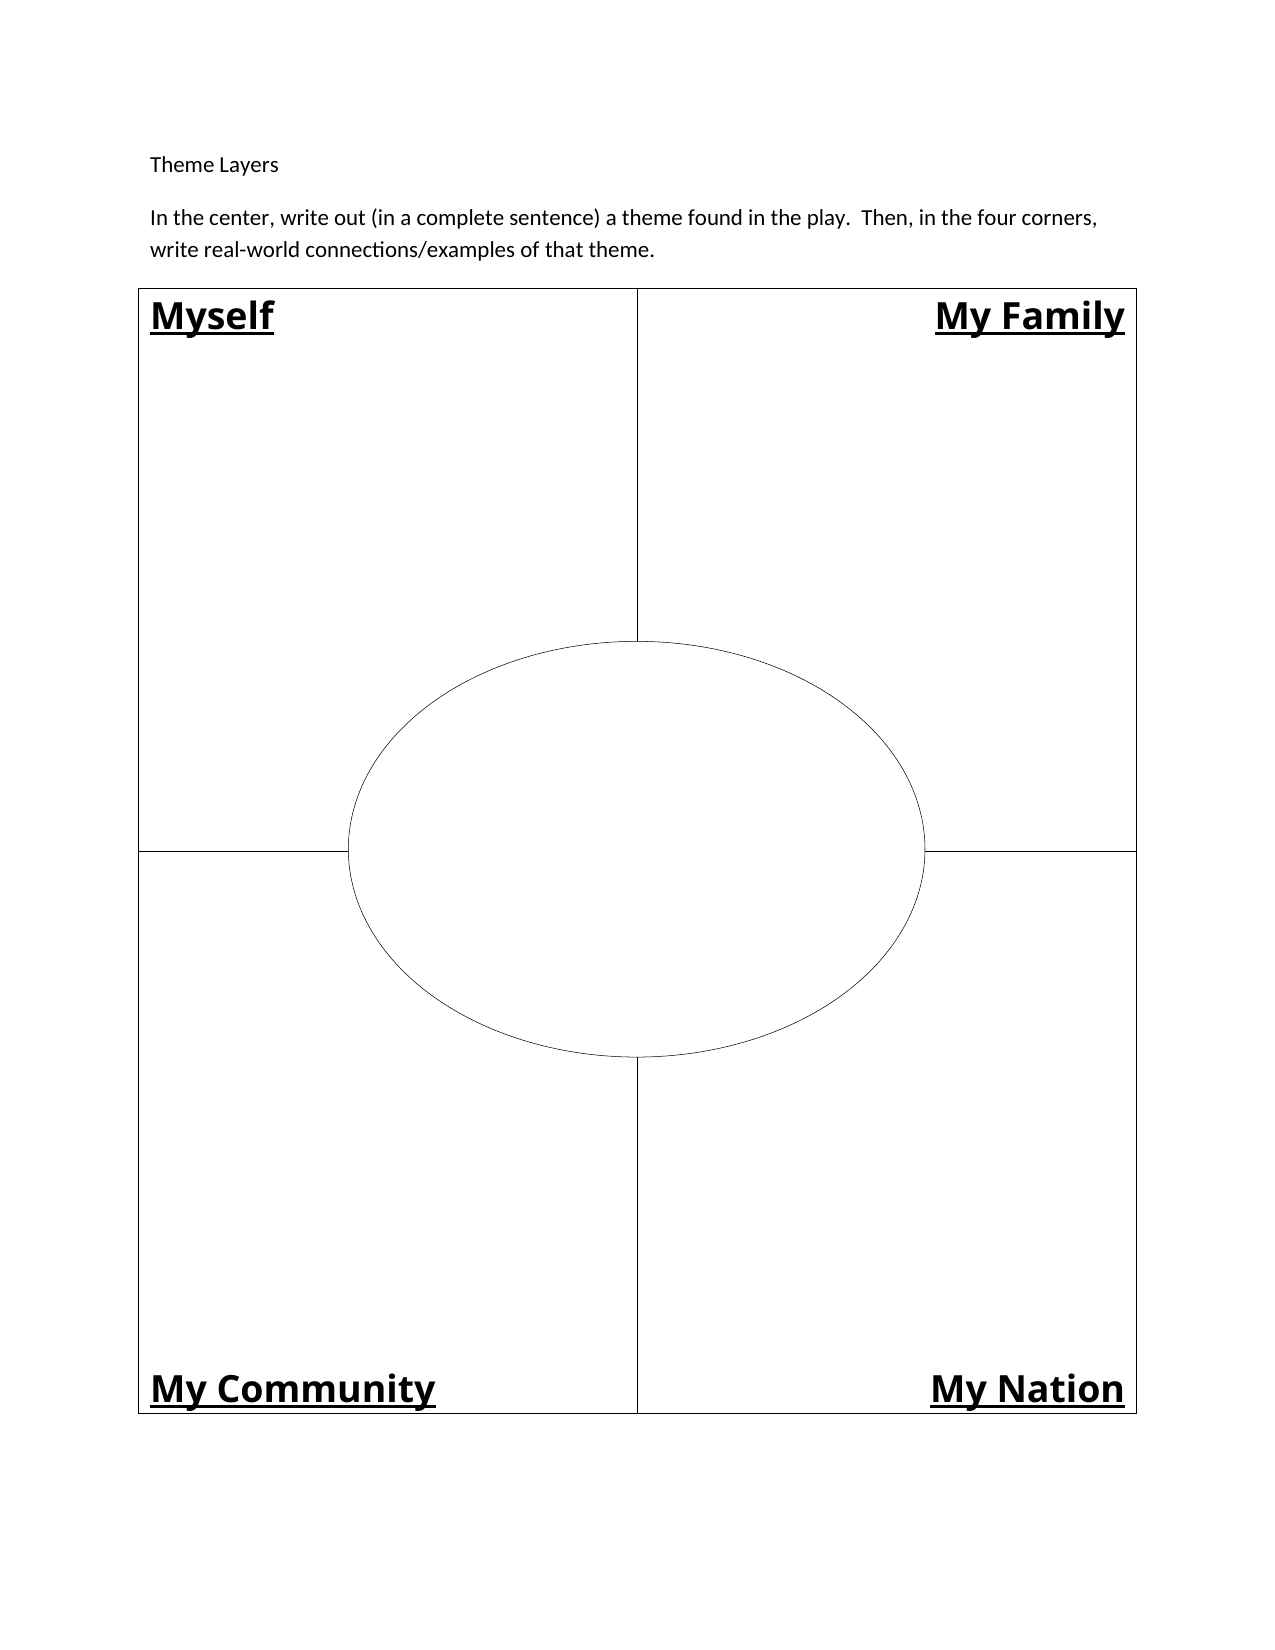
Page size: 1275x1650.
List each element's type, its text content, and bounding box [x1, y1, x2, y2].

text In the center, write out (in a complete sentence) a theme found in the play. Then, in the four corners, write real-world connections/examples of that theme. [150, 203, 1125, 263]
table_header Myself [139, 289, 637, 851]
table_cell My Community [139, 852, 637, 1413]
table_cell My Nation [638, 852, 1136, 1413]
text Theme Layers [150, 150, 1125, 178]
table_header My Family [638, 289, 1136, 851]
